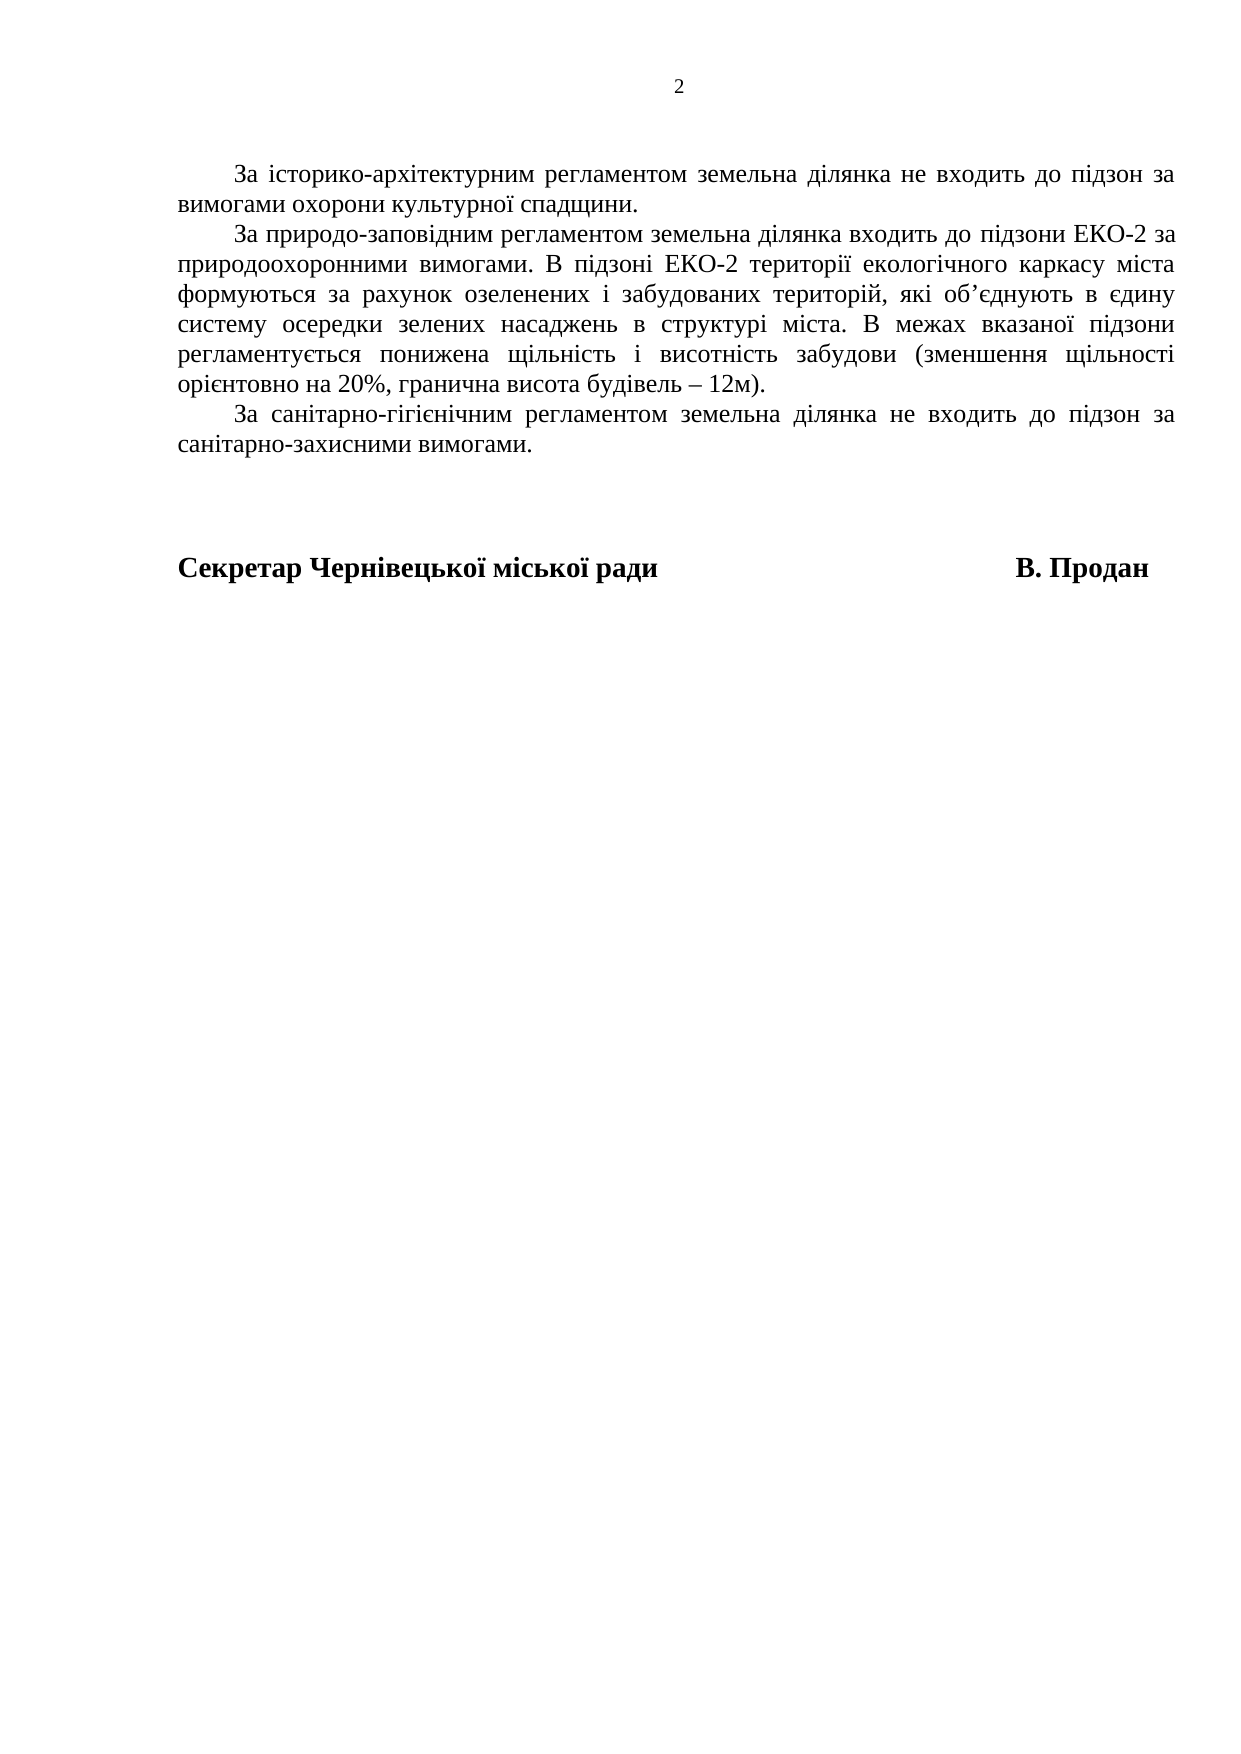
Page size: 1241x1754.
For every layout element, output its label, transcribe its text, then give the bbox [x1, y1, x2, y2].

text За історико-архітектурним регламентом земельна ділянка не входить до підзон за вимогами охорони культурної спадщини. [177, 158, 1176, 218]
text За санітарно-гігієнічним регламентом земельна ділянка не входить до підзон за санітарно-захисними вимогами. [177, 398, 1176, 458]
subtitle Секретар Чернівецької міської ради В. Продан [177, 550, 1181, 583]
text За природо-заповідним регламентом земельна ділянка входить до підзони ЕКО-2 за природоохоронними вимогами. В підзоні ЕКО-2 території екологічного каркасу міста формуються за рахунок озеленених і забудованих територій, які об’єднують в єдину систему осередки зелених насаджень в структурі міста. В межах вказаної підзони регламентується понижена щільність і висотність забудови (зменшення щільності орієнтовно на 20%, гранична висота будівель – 12м). [177, 218, 1176, 398]
